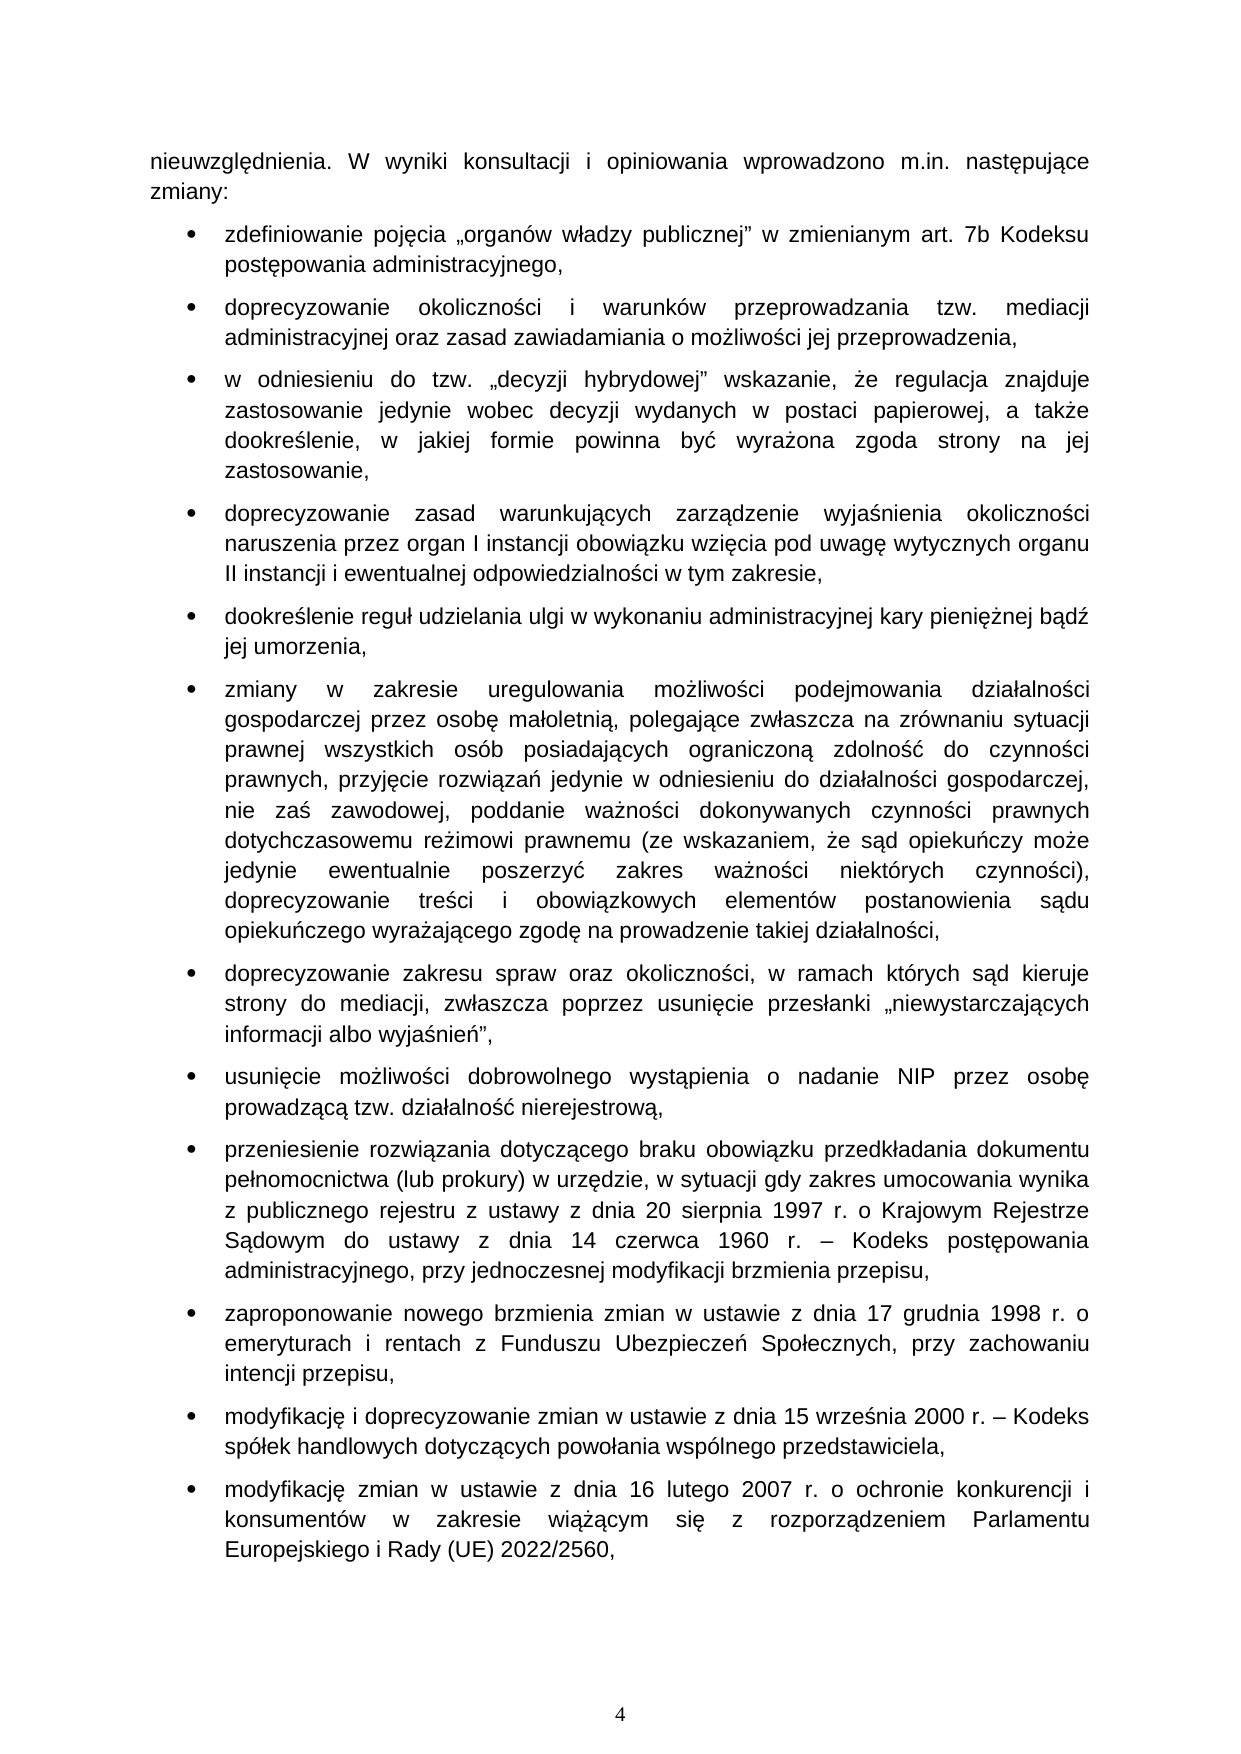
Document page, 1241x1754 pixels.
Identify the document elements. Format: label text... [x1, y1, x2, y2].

list zaproponowanie nowego brzmienia zmian w ustawie z dnia 17 grudnia 1998 r. o emeryturach i rentach z Funduszu Ubezpieczeń Społecznych, przy zachowaniu intencji przepisu, [187, 1300, 1090, 1387]
list zmiany w zakresie uregulowania możliwości podejmowania działalności gospodarczej przez osobę małoletnią, polegające zwłaszcza na zrównaniu sytuacji prawnej wszystkich osób posiadających ograniczoną zdolność do czynności prawnych, przyjęcie rozwiązań jedynie w odniesieniu do działalności gospodarczej, nie zaś zawodowej, poddanie ważności dokonywanych czynności prawnych dotychczasowemu reżimowi prawnemu (ze wskazaniem, że sąd opiekuńczy może jedynie ewentualnie poszerzyć zakres ważności niektórych czynności), doprecyzowanie treści i obowiązkowych elementów postanowienia sądu opiekuńczego wyrażającego zgodę na prowadzenie takiej działalności, [187, 676, 1090, 944]
list doprecyzowanie zasad warunkujących zarządzenie wyjaśnienia okoliczności naruszenia przez organ I instancji obowiązku wzięcia pod uwagę wytycznych organu II instancji i ewentualnej odpowiedzialności w tym zakresie, [187, 500, 1090, 587]
list doprecyzowanie zakresu spraw oraz okoliczności, w ramach których sąd kieruje strony do mediacji, zwłaszcza poprzez usunięcie przesłanki „niewystarczających informacji albo wyjaśnień”, [187, 960, 1090, 1047]
list usunięcie możliwości dobrowolnego wystąpienia o nadanie NIP przez osobę prowadzącą tzw. działalność nierejestrową, [187, 1063, 1090, 1120]
list doprecyzowanie okoliczności i warunków przeprowadzania tzw. mediacji administracyjnej oraz zasad zawiadamiania o możliwości jej przeprowadzenia, [187, 293, 1090, 350]
list zdefiniowanie pojęcia „organów władzy publicznej” w zmienianym art. 7b Kodeksu postępowania administracyjnego, [187, 221, 1090, 277]
list przeniesienie rozwiązania dotyczącego braku obowiązku przedkładania dokumentu pełnomocnictwa (lub prokury) w urzędzie, w sytuacji gdy zakres umocowania wynika z publicznego rejestru z ustawy z dnia 20 sierpnia 1997 r. o Krajowym Rejestrze Sądowym do ustawy z dnia 14 czerwca 1960 r. – Kodeks postępowania administracyjnego, przy jednoczesnej modyfikacji brzmienia przepisu, [187, 1136, 1090, 1283]
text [150, 148, 1090, 204]
list modyfikację i doprecyzowanie zmian w ustawie z dnia 15 września 2000 r. – Kodeks spółek handlowych dotyczących powołania wspólnego przedstawiciela, [187, 1403, 1090, 1459]
list dookreślenie reguł udzielania ulgi w wykonaniu administracyjnej kary pieniężnej bądź jej umorzenia, [187, 603, 1090, 659]
list w odniesieniu do tzw. „decyzji hybrydowej” wskazanie, że regulacja znajduje zastosowanie jedynie wobec decyzji wydanych w postaci papierowej, a także dookreślenie, w jakiej formie powinna być wyrażona zgoda strony na jej zastosowanie, [187, 366, 1090, 483]
list modyfikację zmian w ustawie z dnia 16 lutego 2007 r. o ochronie konkurencji i konsumentów w zakresie wiążącym się z rozporządzeniem Parlamentu Europejskiego i Rady (UE) 2022/2560, [187, 1476, 1090, 1563]
